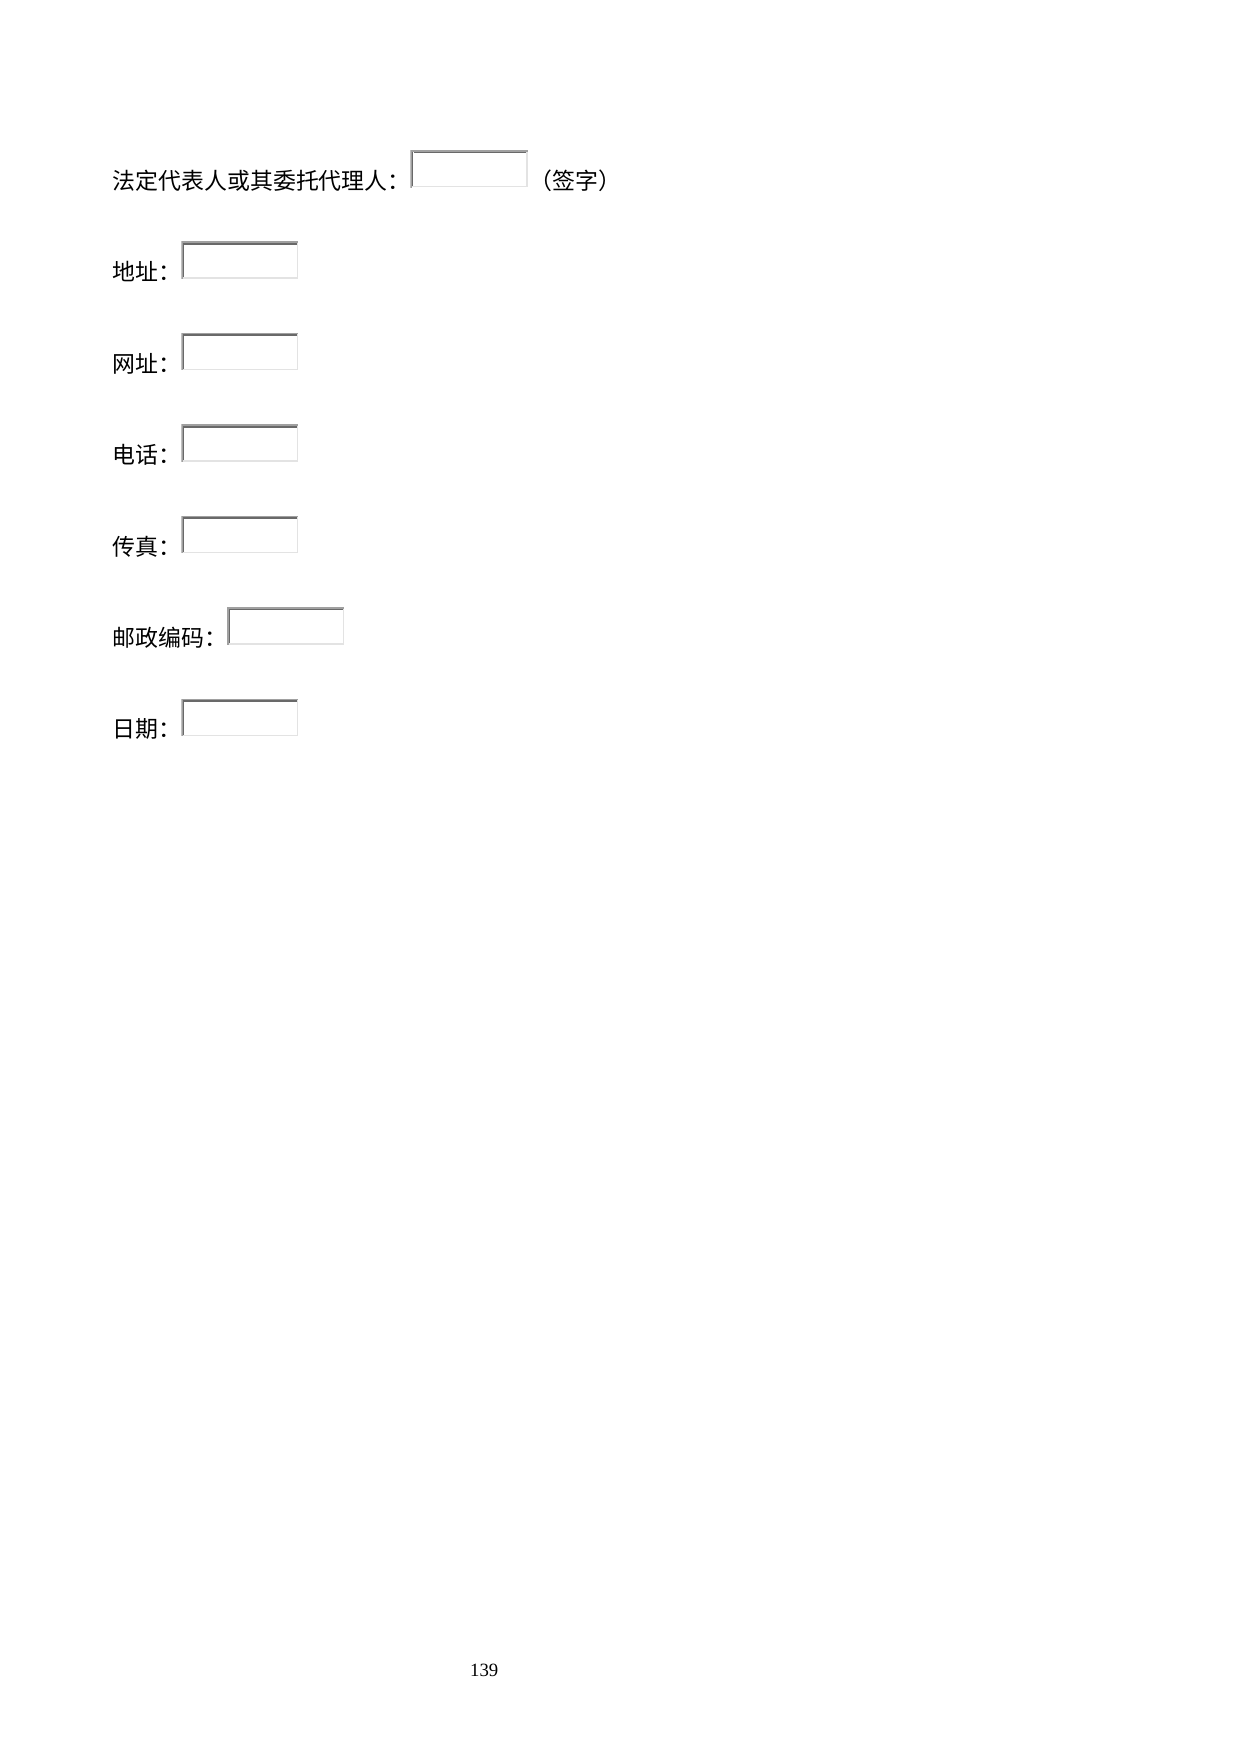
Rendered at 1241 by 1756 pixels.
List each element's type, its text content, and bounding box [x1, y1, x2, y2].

text 邮政编码： [112, 607, 1128, 653]
text 法定代表人或其委托代理人：（签字） [112, 150, 1128, 196]
text 传真： [112, 516, 1128, 562]
text 网址： [112, 333, 1128, 379]
text 地址： [112, 241, 1128, 287]
text 电话： [112, 424, 1128, 470]
text 日期： [112, 699, 1128, 744]
